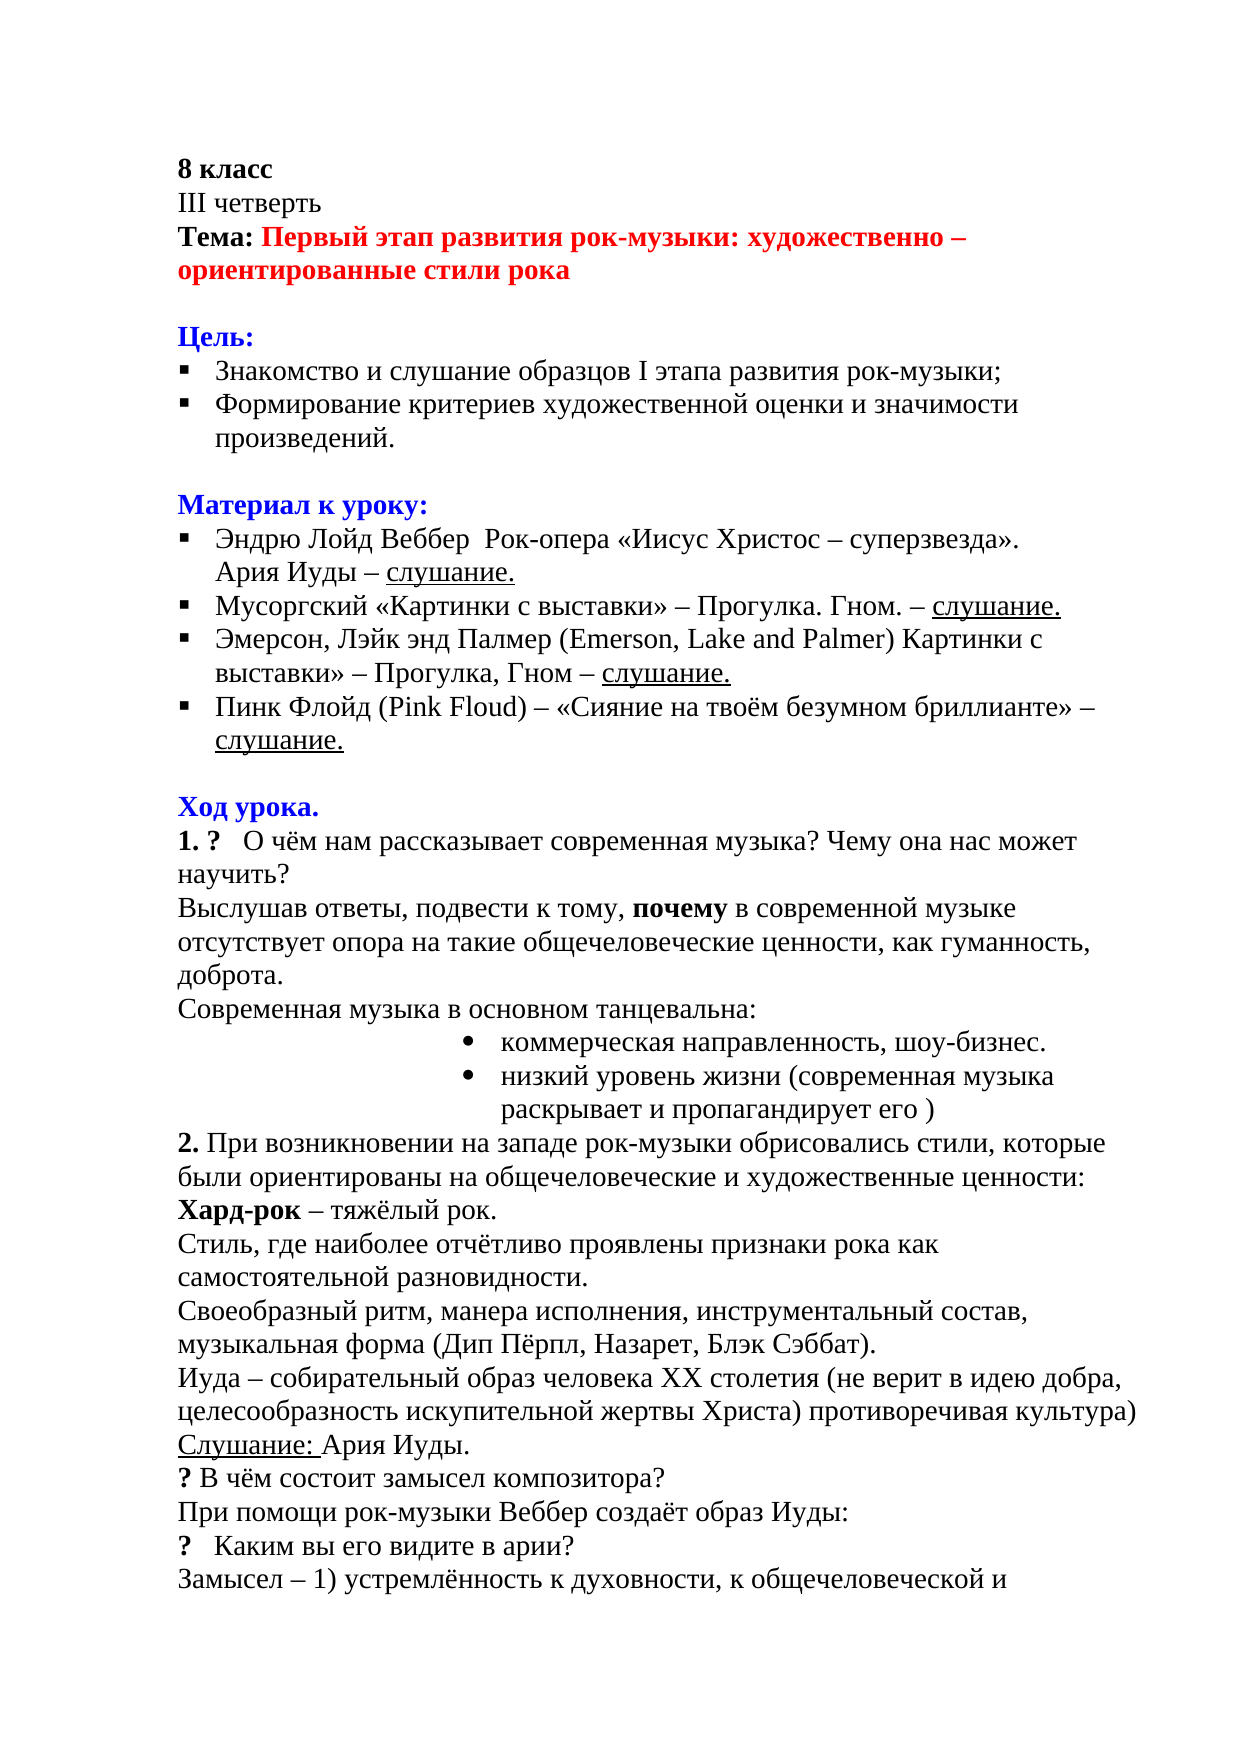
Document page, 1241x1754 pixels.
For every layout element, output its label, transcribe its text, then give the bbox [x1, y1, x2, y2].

text ? Каким вы его видите в арии? [177, 1528, 1152, 1561]
text 1. ? О чём нам рассказывает современная музыка? Чему она нас может научить? [177, 823, 1152, 890]
text Ход урока. [177, 789, 1152, 823]
text Хард-рок – тяжёлый рок. [177, 1192, 1152, 1226]
list Знакомство и слушание образцов I этапа развития рок-музыки; [177, 353, 1152, 387]
text Тема: Первый этап развития рок-музыки: художественно – ориентированные стили рока [177, 219, 1152, 286]
text Ария Иуды – слушание. [215, 554, 1152, 588]
list Мусоргский «Картинки с выставки» – Прогулка. Гном. – слушание. [177, 588, 1152, 622]
text Слушание: Ария Иуды. [177, 1427, 1152, 1461]
text Замысел – 1) устремлённость к духовности, к общечеловеческой и [177, 1561, 1152, 1595]
text При помощи рок-музыки Веббер создаёт образ Иуды: [177, 1494, 1152, 1528]
text ? В чём состоит замысел композитора? [177, 1461, 1152, 1494]
list Пинк Флойд (Pink Floud) – «Сияние на твоём безумном бриллианте» – слушание. [177, 689, 1152, 756]
list Эндрю Лойд Веббер Рок-опера «Иисус Христос – суперзвезда». [177, 521, 1152, 554]
list Эмерсон, Лэйк энд Палмер (Emerson, Lake and Palmer) Картинки с выставки» – Прогулка, Гном – слушание. [177, 622, 1152, 689]
list Формирование критериев художественной оценки и значимости произведений. [177, 387, 1152, 454]
text Выслушав ответы, подвести к тому, почему в современной музыке отсутствует опора на такие общечеловеческие ценности, как гуманность, доброта. [177, 890, 1152, 991]
text Своеобразный ритм, манера исполнения, инструментальный состав, музыкальная форма (Дип Пёрпл, Назарет, Блэк Сэббат). [177, 1293, 1152, 1360]
list низкий уровень жизни (современная музыка раскрывает и пропагандирует его ) [463, 1058, 1152, 1125]
text Современная музыка в основном танцевальна: [177, 991, 1152, 1024]
text 8 класс [177, 152, 1152, 185]
text III четверть [177, 185, 1152, 219]
text Стиль, где наиболее отчётливо проявлены признаки рока как самостоятельной разновидности. [177, 1226, 1152, 1293]
text Иуда – собирательный образ человека ХХ столетия (не верит в идею добра, целесообразность искупительной жертвы Христа) противоречивая культура) [177, 1360, 1152, 1427]
text 2. При возникновении на западе рок-музыки обрисовались стили, которые были ориентированы на общечеловеческие и художественные ценности: [177, 1125, 1152, 1192]
text Цель: [177, 319, 1152, 353]
text Материал к уроку: [177, 487, 1152, 521]
list коммерческая направленность, шоу-бизнес. [463, 1024, 1152, 1058]
